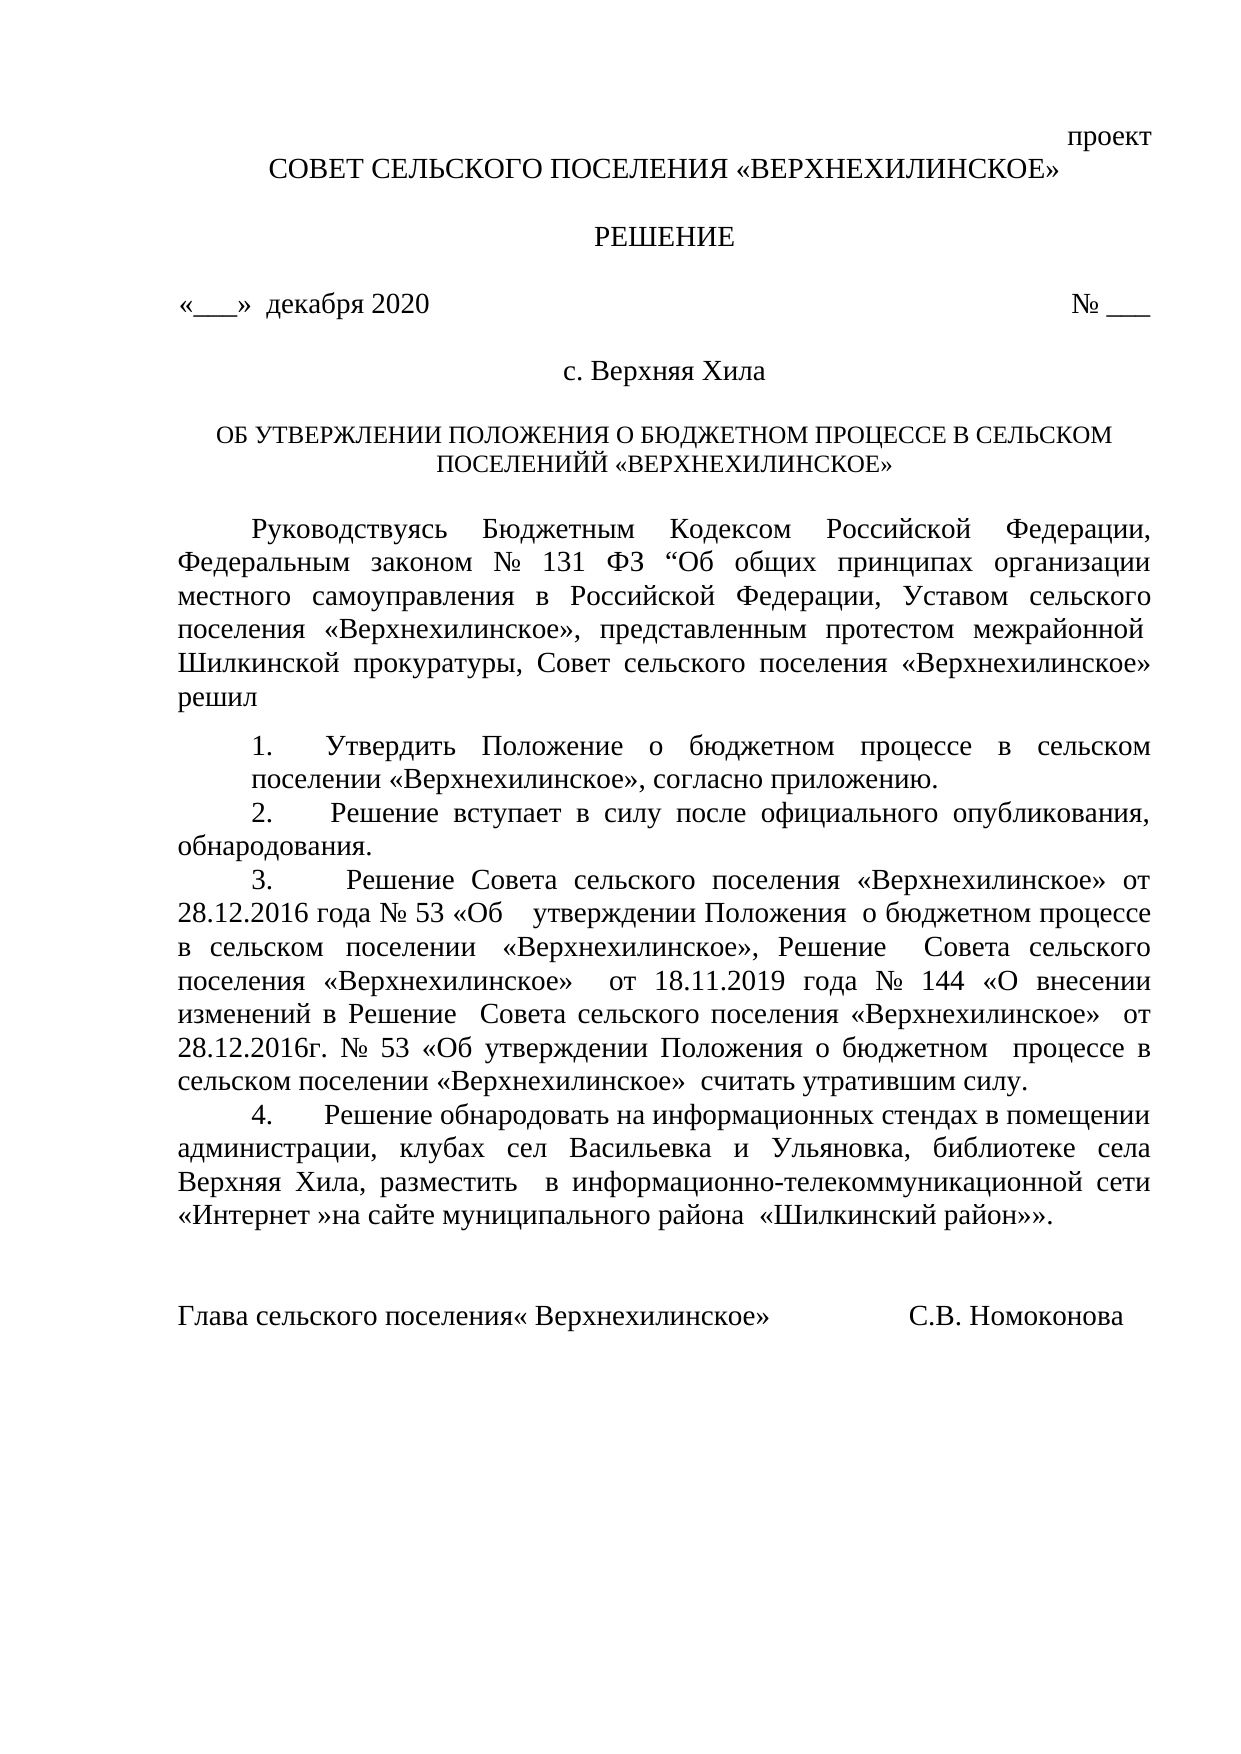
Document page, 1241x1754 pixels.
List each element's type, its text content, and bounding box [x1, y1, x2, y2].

text 2. Решение вступает в силу после официального опубликования, обнародования. [177, 795, 1152, 862]
text СОВЕТ СЕЛЬСКОГО ПОСЕЛЕНИЯ «ВЕРХНЕХИЛИНСКОЕ» [177, 152, 1152, 185]
text РЕШЕНИЕ [177, 219, 1152, 252]
text проект [177, 118, 1152, 152]
text с. Верхняя Хила [177, 353, 1152, 386]
text 3. Решение Совета сельского поселения «Верхнехилинское» от 28.12.2016 года № 53 «Об утверждении Положения о бюджетном процессе в сельском поселении «Верхнехилинское», Решение Совета сельского поселения «Верхнехилинское» от 18.11.2019 года № 144 «О внесении изменений в Решение Совета сельского поселения «Верхнехилинское» от 28.12.2016г. № 53 «Об утверждении Положения о бюджетном процессе в сельском поселении «Верхнехилинское» считать утратившим силу. [177, 862, 1152, 1097]
text Руководствуясь Бюджетным Кодексом Российской Федерации, Федеральным законом № 131 ФЗ “Об общих принципах организации местного самоуправления в Российской Федерации, Уставом сельского поселения «Верхнехилинское», представленным протестом межрайонной Шилкинской прокуратуры, Совет сельского поселения «Верхнехилинское» решил [177, 511, 1152, 712]
text ОБ УТВЕРЖЛЕНИИ ПОЛОЖЕНИЯ О БЮДЖЕТНОМ ПРОЦЕССЕ В СЕЛЬСКОМ ПОСЕЛЕНИЙЙ «ВЕРХНЕХИЛИНСКОЕ» [177, 420, 1152, 477]
list Утвердить Положение о бюджетном процессе в сельском поселении «Верхнехилинское», согласно приложению. [251, 728, 1152, 795]
text 4. Решение обнародовать на информационных стендах в помещении администрации, клубах сел Васильевка и Ульяновка, библиотеке села Верхняя Хила, разместить в информационно-телекоммуникационной сети «Интернет »на сайте муниципального района «Шилкинский район»». [177, 1097, 1152, 1231]
text Глава сельского поселения« Верхнехилинское» С.В. Номоконова [177, 1298, 1152, 1332]
text «___» декабря 2020 № ___ [177, 286, 1152, 319]
